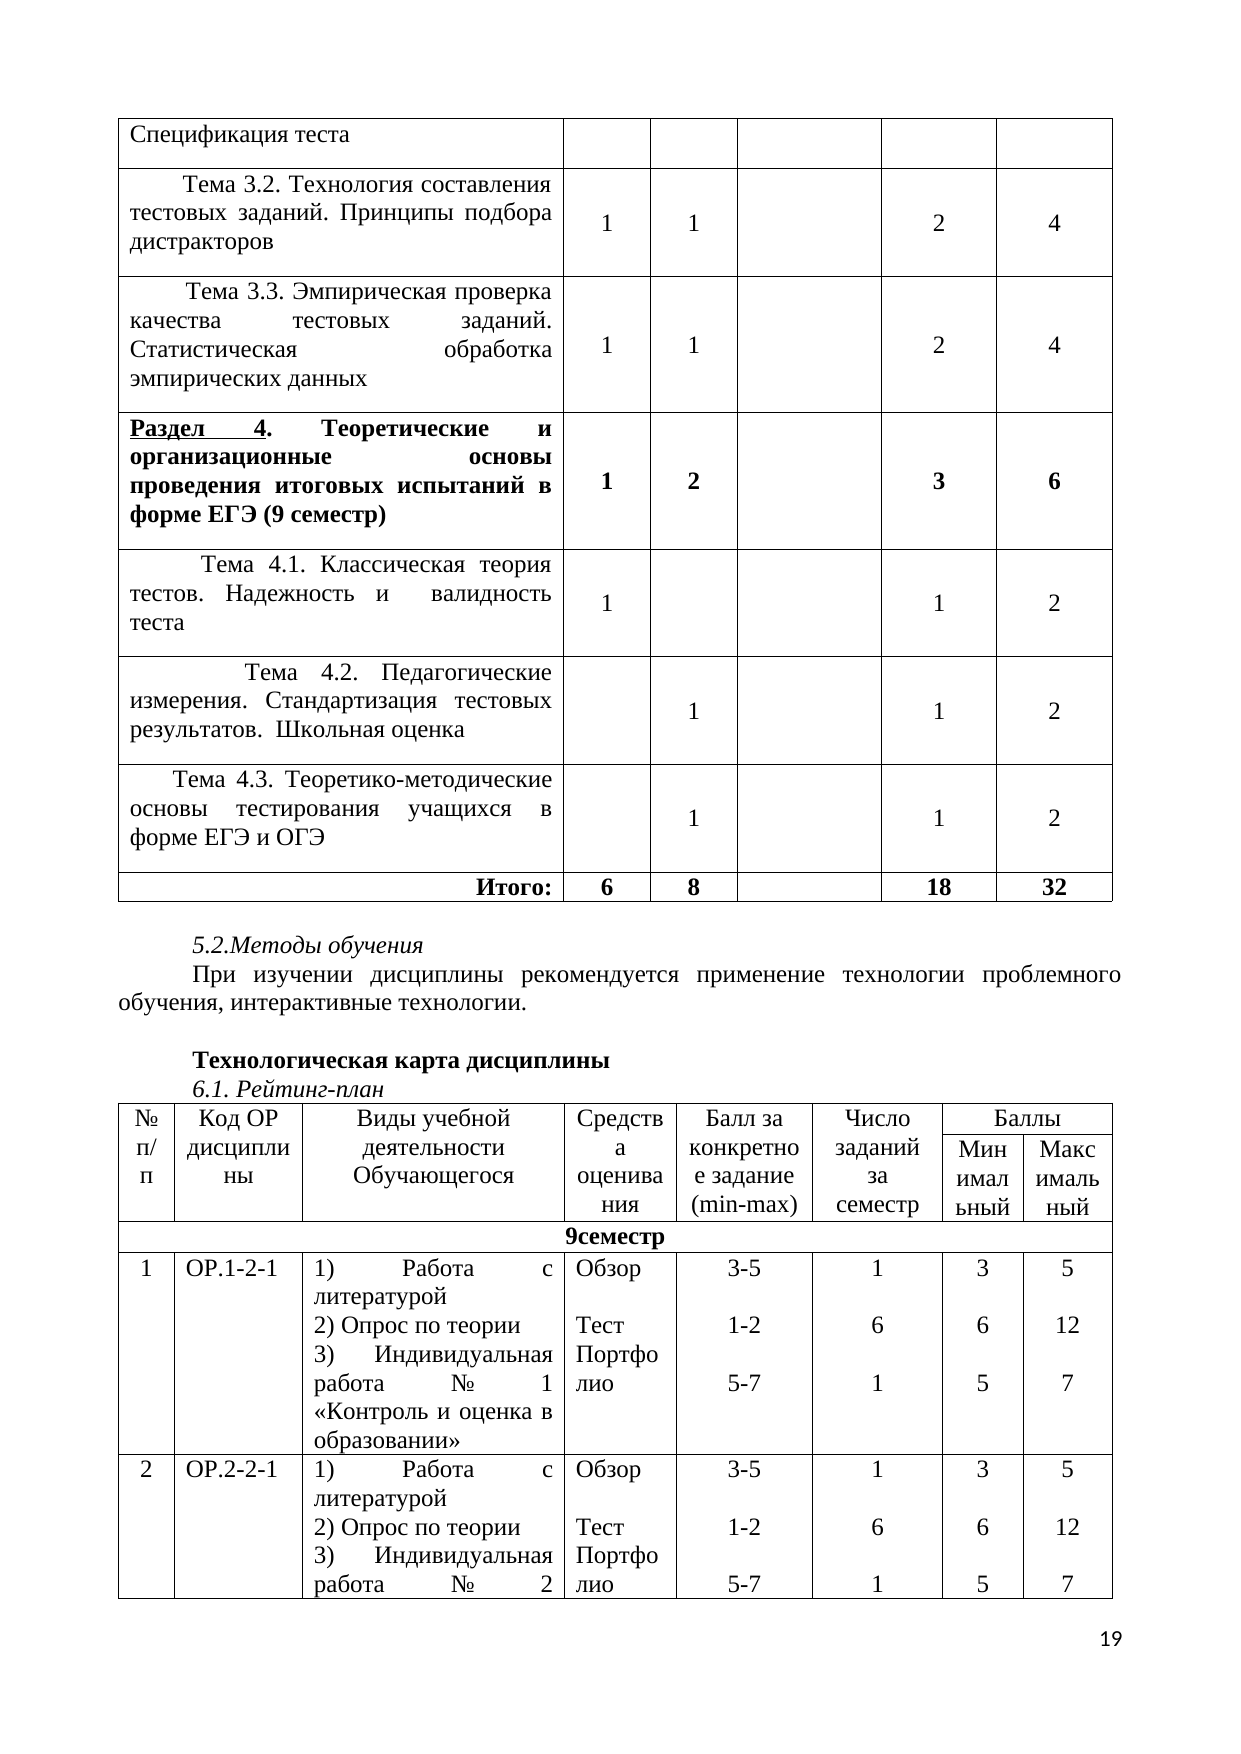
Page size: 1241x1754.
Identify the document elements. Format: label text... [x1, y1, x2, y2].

table_cell 2 [882, 169, 996, 276]
table_cell Итого: [119, 873, 563, 901]
table_cell 1 [651, 277, 737, 412]
table_cell 18 [882, 873, 996, 901]
table_cell 3 6 5 [943, 1253, 1023, 1454]
text Технологическая карта дисциплины [118, 1045, 1122, 1074]
table_cell 1 [564, 277, 650, 412]
table_cell 1 [882, 657, 996, 764]
table_cell 2 [997, 765, 1112, 871]
table_cell ОР.2-2-1 [175, 1455, 302, 1598]
table_cell Максимальный [1024, 1135, 1112, 1221]
table_cell 5 12 7 [1024, 1253, 1112, 1454]
table_cell 8 [651, 873, 737, 901]
table_cell Тема 4.3. Теоретико-методические основы тестирования учащихся в форме ЕГЭ и ОГЭ [119, 765, 563, 871]
text 6.1. Рейтинг-план [118, 1074, 1122, 1102]
table_cell 1 [882, 550, 996, 656]
table_cell Тема 3.2. Технология составления тестовых заданий. Принципы подбора дистракторов [119, 169, 563, 276]
table_cell [564, 119, 650, 168]
table_cell 1 6 1 [813, 1455, 942, 1598]
table_cell 5 12 7 [1024, 1455, 1112, 1598]
table_cell 1 [119, 1253, 174, 1454]
table_cell 1 [651, 765, 737, 871]
table_cell [738, 765, 881, 871]
table_cell 9семестр [119, 1222, 1112, 1252]
table_cell [738, 873, 881, 901]
table_header Балл за конкретное задание (min-max) [677, 1104, 812, 1221]
table_cell 1 [882, 765, 996, 871]
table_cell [303, 1455, 564, 1598]
table_cell 4 [997, 277, 1112, 412]
table_header Число заданий за семестр [813, 1104, 942, 1221]
table_cell ОР.1-2-1 [175, 1253, 302, 1454]
table_header Код ОР дисциплины [175, 1104, 302, 1221]
table_cell 3 [882, 413, 996, 548]
table_cell Тема 4.2. Педагогические измерения. Стандартизация тестовых результатов. Школьная оценка [119, 657, 563, 764]
table_cell [738, 277, 881, 412]
table_cell Минимальный [943, 1135, 1023, 1221]
table_cell 3-5 1-2 5-7 [677, 1253, 812, 1454]
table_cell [119, 119, 563, 168]
table_cell 1 [564, 413, 650, 548]
table_cell 2 [997, 550, 1112, 656]
table_header Баллы [943, 1104, 1112, 1134]
table_cell 1 [564, 550, 650, 656]
table_cell 2 [119, 1455, 174, 1598]
table_cell 1) Работа с литературой 2) Опрос по теории 3) Индивидуальная работа № 1 «Контроль и оценка в образовании» [303, 1253, 564, 1454]
table_header Виды учебной деятельности Обучающегося [303, 1104, 564, 1221]
table_cell 3-5 1-2 5-7 [677, 1455, 812, 1598]
table_cell Тема 3.3. Эмпирическая проверка качества тестовых заданий. Статистическая обработка эмпирических данных [119, 277, 563, 412]
table_cell 2 [882, 277, 996, 412]
table_cell 1 [651, 657, 737, 764]
table_cell [738, 550, 881, 656]
table_cell [738, 413, 881, 548]
table_cell [738, 119, 881, 168]
table_cell [564, 765, 650, 871]
text При изучении дисциплины рекомендуется применение технологии проблемного обучения, интерактивные технологии. [118, 959, 1122, 1016]
table_cell 3 6 5 [943, 1455, 1023, 1598]
table_cell Тема 4.1. Классическая теория тестов. Надежность и валидность теста [119, 550, 563, 656]
table_cell 2 [997, 657, 1112, 764]
table_cell Обзор Тест Портфолио [565, 1253, 676, 1454]
table_header № п/п [119, 1104, 174, 1221]
table_cell 1 [651, 119, 737, 168]
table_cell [565, 1455, 676, 1598]
table_cell 4 [997, 169, 1112, 276]
table_cell 6 [564, 873, 650, 901]
table_cell 1 [651, 169, 737, 276]
table_cell [651, 550, 737, 656]
table_cell 6 [997, 413, 1112, 548]
table_cell 2 [651, 413, 737, 548]
table_cell 3 [997, 119, 1112, 168]
table_cell 1 6 1 [813, 1253, 942, 1454]
table_cell [564, 657, 650, 764]
table_cell Раздел 4. Теоретические и организационные основы проведения итоговых испытаний в форме ЕГЭ (9 семестр) [119, 413, 563, 548]
table_cell [738, 657, 881, 764]
table_header Средства оценивания [565, 1104, 676, 1221]
table_cell 2 [882, 119, 996, 168]
table_cell 32 [997, 873, 1112, 901]
table_cell [738, 169, 881, 276]
table_cell 1 [564, 169, 650, 276]
text 5.2.Методы обучения [118, 930, 1122, 959]
